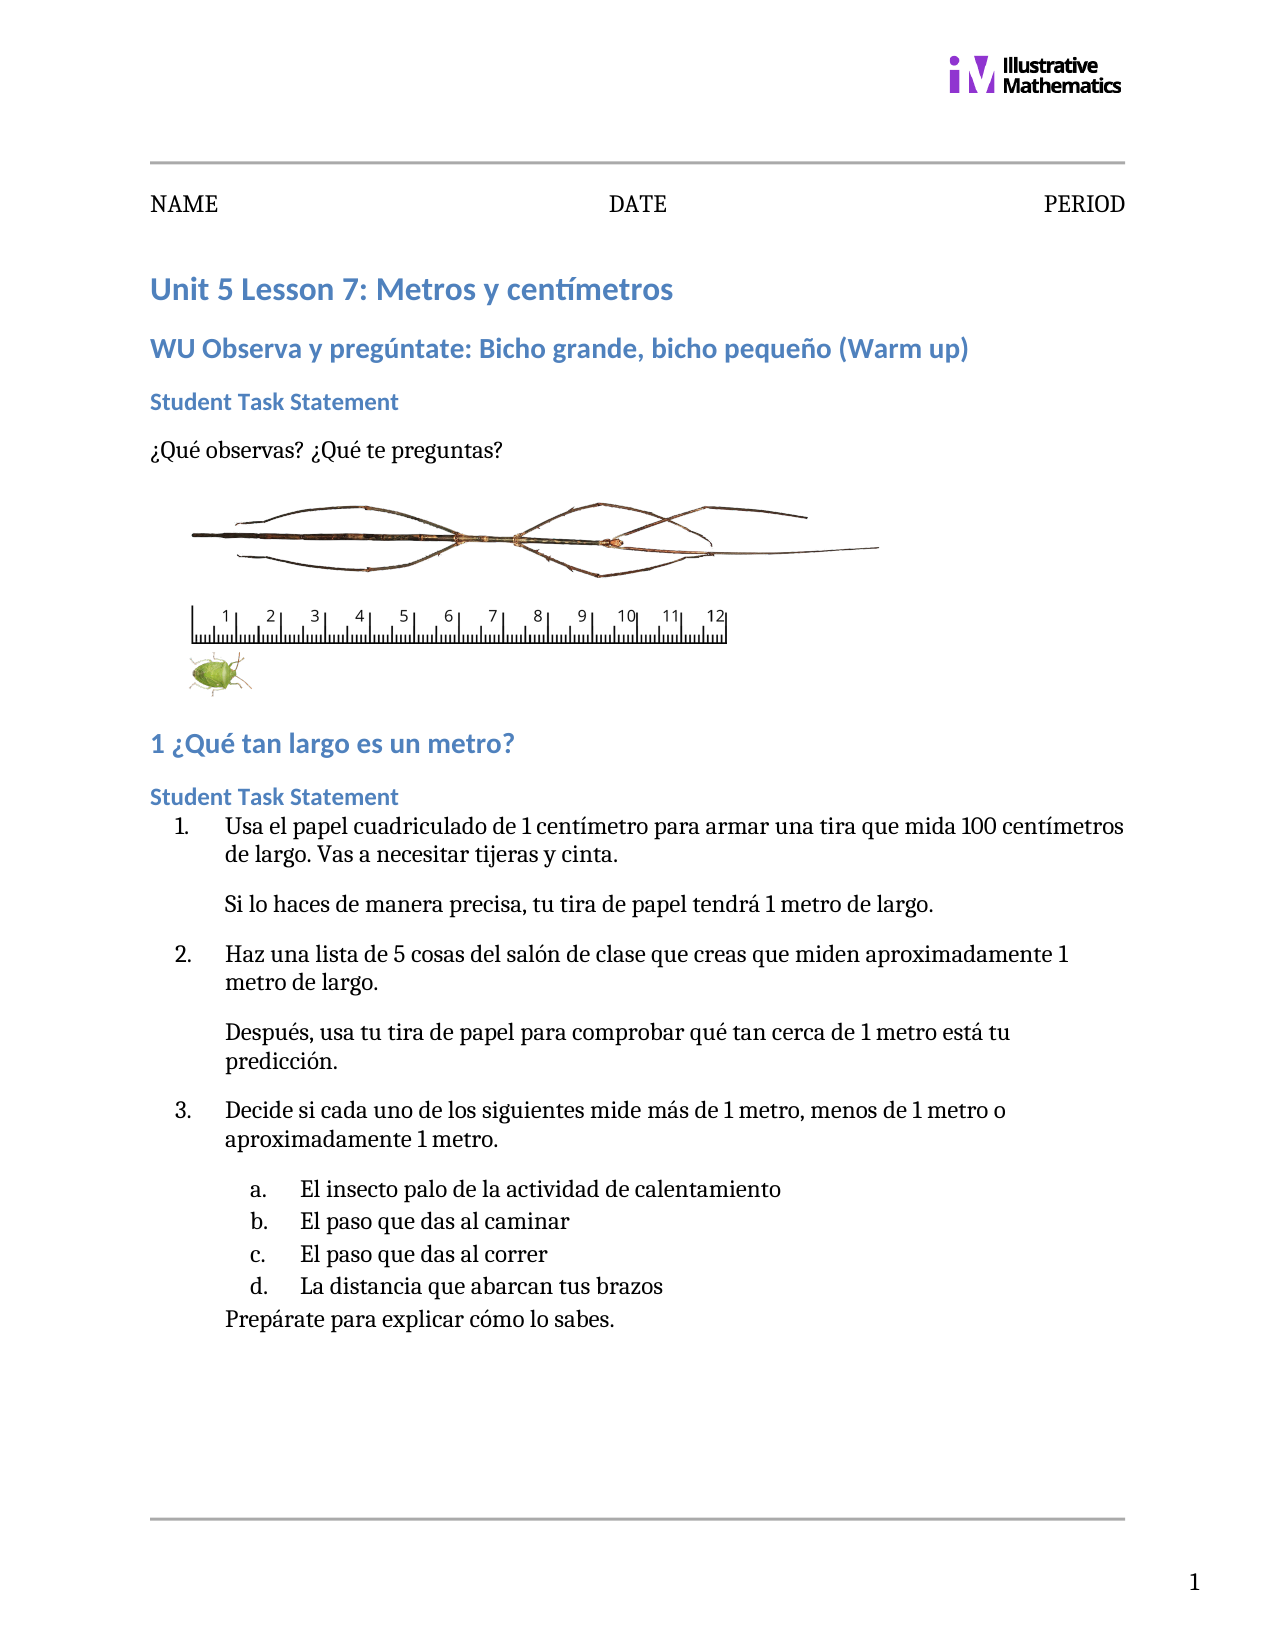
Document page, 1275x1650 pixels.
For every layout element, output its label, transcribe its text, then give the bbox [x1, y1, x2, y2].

list Decide si cada uno de los siguientes mide más de 1 metro, menos de 1 metro o aproximadamente 1 metro. [175, 1096, 1125, 1154]
list Usa el papel cuadriculado de 1 centímetro para armar una tira que mida 100 centímetros de largo. Vas a necesitar tijeras y cinta. [175, 812, 1125, 869]
list El paso que das al caminar [250, 1207, 1125, 1236]
subtitle Unit 5 Lesson 7: Metros y centímetros [150, 268, 1125, 309]
picture [949, 55, 1121, 93]
subtitle Student Task Statement [150, 781, 1125, 812]
list La distancia que abarcan tus brazos [250, 1272, 1125, 1301]
text ¿Qué observas? ¿Qué te preguntas? [150, 436, 1125, 464]
list Si lo haces de manera precisa, tu tira de papel tendrá 1 metro de largo. [175, 890, 1125, 919]
picture [168, 483, 892, 704]
subtitle WU Observa y pregúntate: Bicho grande, bicho pequeño (Warm up) [150, 330, 1125, 366]
list El paso que das al correr [250, 1239, 1125, 1268]
list Después, usa tu tira de papel para comprobar qué tan cerca de 1 metro está tu predicción. [175, 1018, 1125, 1075]
list Prepárate para explicar cómo lo sabes. [175, 1304, 1125, 1333]
subtitle Student Task Statement [150, 386, 1125, 417]
subtitle 1 ¿Qué tan largo es un metro? [150, 725, 1125, 760]
list El insecto palo de la actividad de calentamiento [250, 1174, 1125, 1203]
list Haz una lista de 5 cosas del salón de clase que creas que miden aproximadamente 1 metro de largo. [175, 939, 1125, 997]
